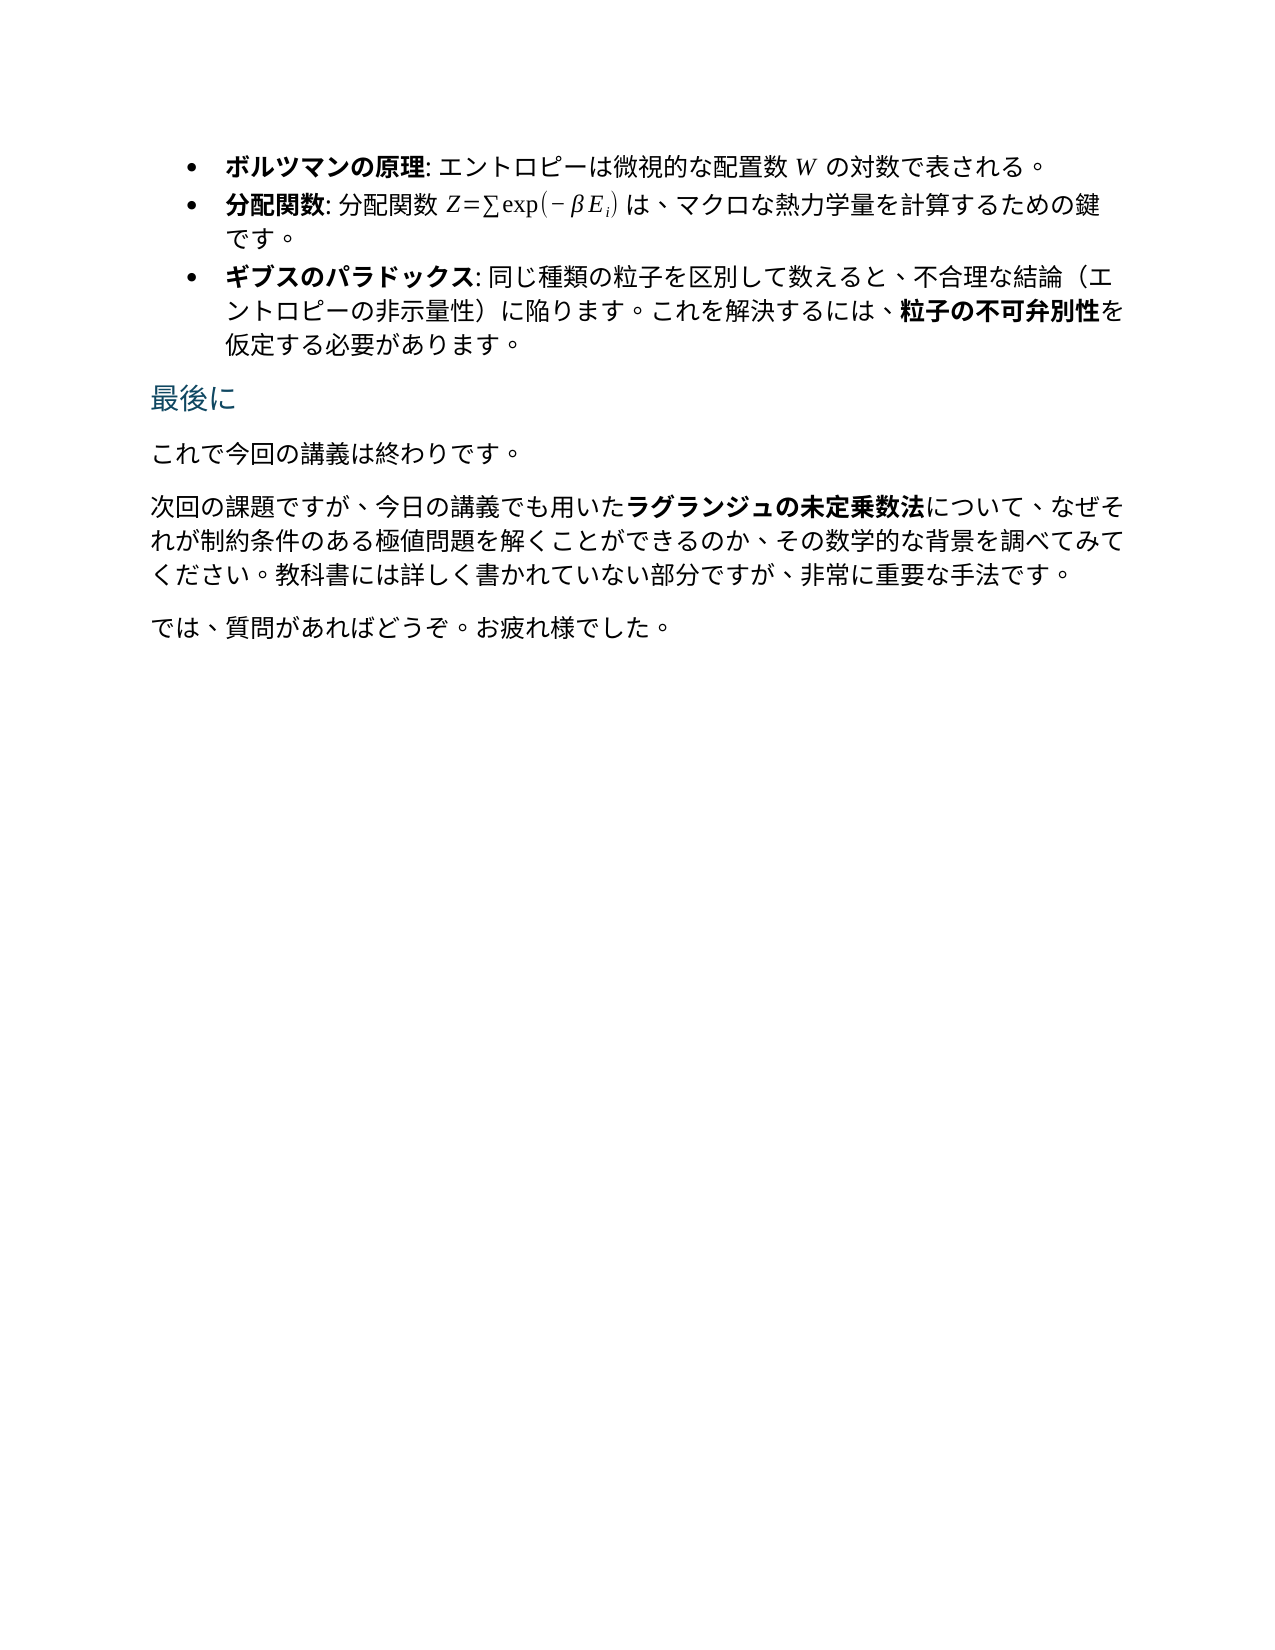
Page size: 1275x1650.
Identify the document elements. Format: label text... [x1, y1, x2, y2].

list ボルツマンの原理: エントロピーは微視的な配置数 の対数で表される。 [187, 150, 1125, 184]
list 分配関数: 分配関数 は、マクロな熱力学量を計算するための鍵です。 [187, 188, 1125, 256]
text これで今回の講義は終わりです。 [150, 437, 1125, 471]
text 次回の課題ですが、今日の講義でも用いたラグランジュの未定乗数法について、なぜそれが制約条件のある極値問題を解くことができるのか、その数学的な背景を調べてみてください。教科書には詳しく書かれていない部分ですが、非常に重要な手法です。 [150, 490, 1125, 592]
text では、質問があればどうぞ。お疲れ様でした。 [150, 611, 1125, 645]
subtitle 最後に [150, 378, 1125, 418]
list ギブスのパラドックス: 同じ種類の粒子を区別して数えると、不合理な結論（エントロピーの非示量性）に陥ります。これを解決するには、粒子の不可弁別性を仮定する必要があります。 [187, 260, 1125, 362]
